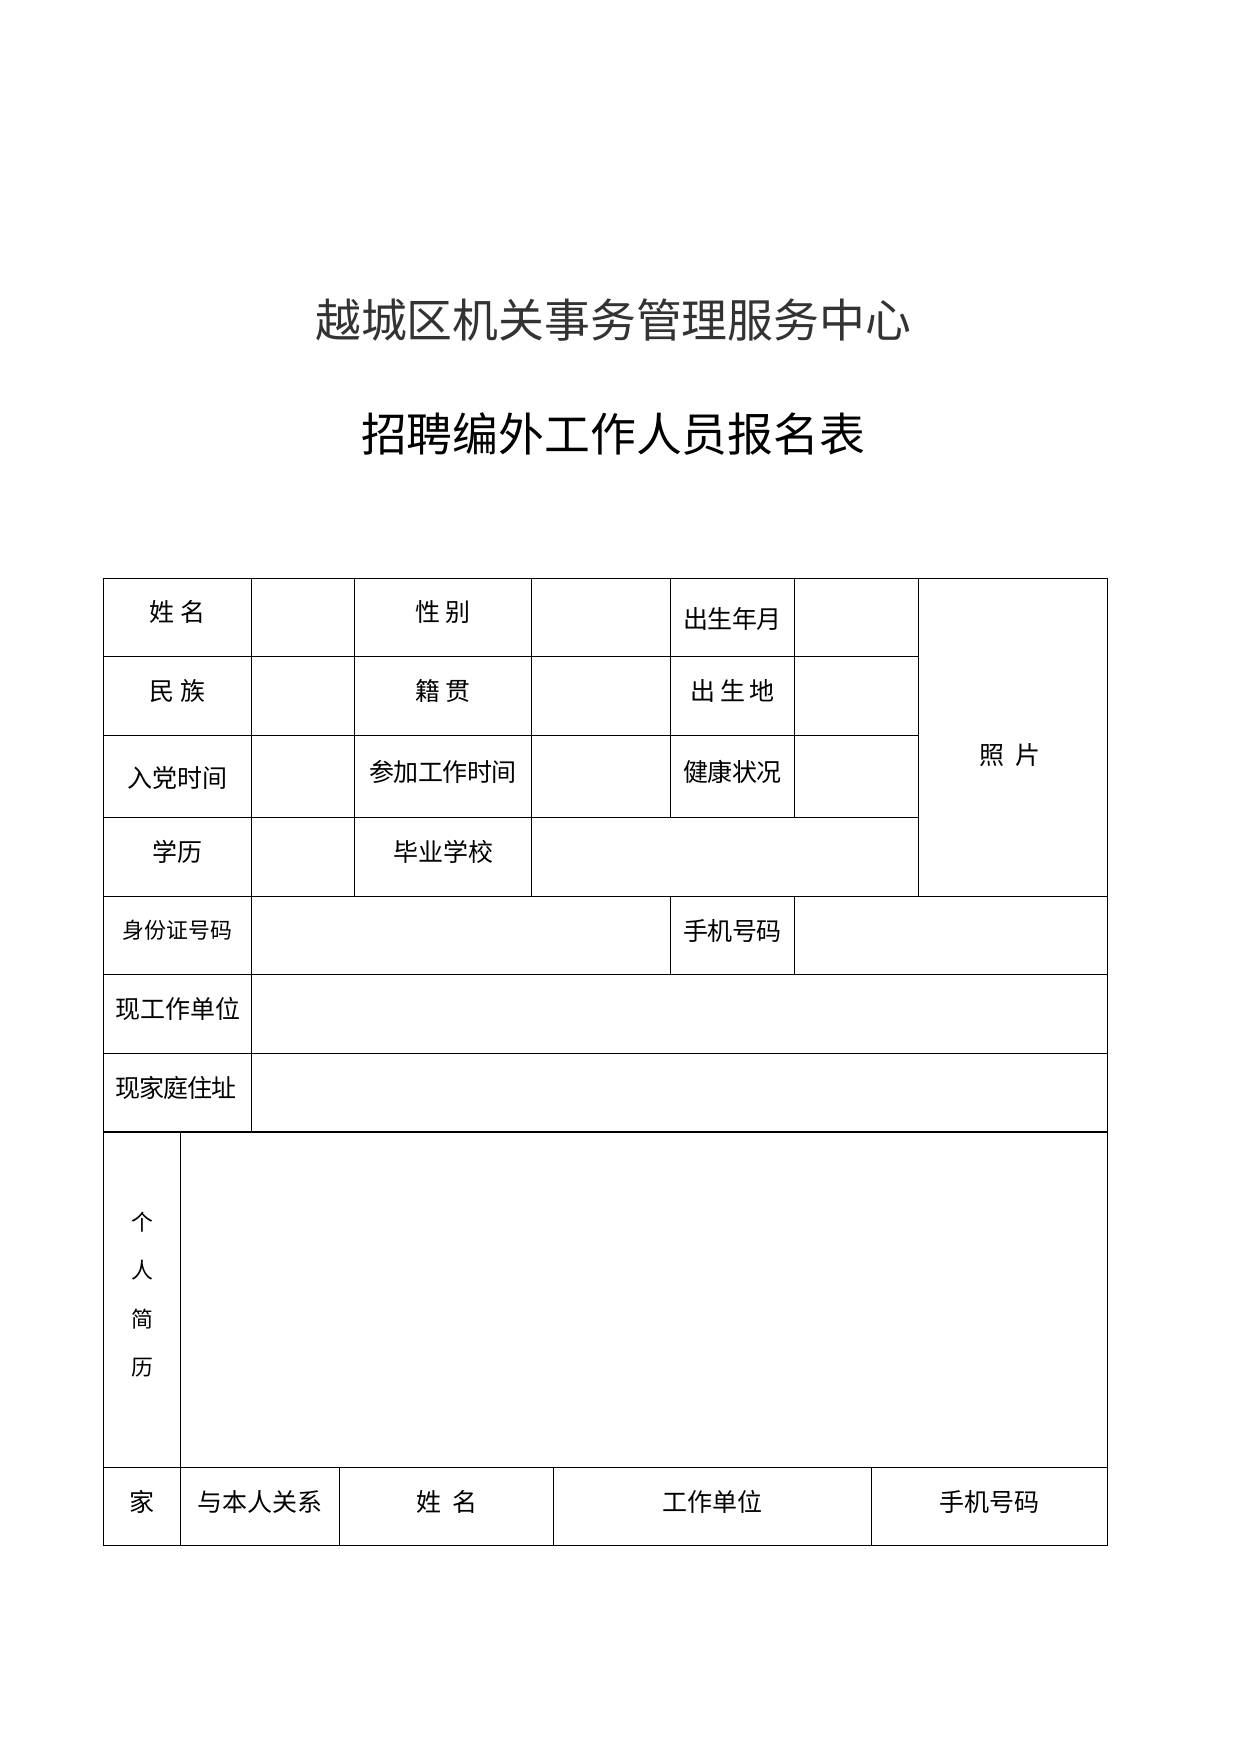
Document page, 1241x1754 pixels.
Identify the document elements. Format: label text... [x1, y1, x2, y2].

table_cell 出 生 地 [671, 657, 794, 734]
table_cell 现家庭住址 [104, 1054, 251, 1131]
table_cell 健康状况 [671, 736, 794, 817]
table_cell [252, 818, 354, 896]
table_cell [252, 975, 1107, 1053]
table_cell [252, 736, 354, 817]
table_cell 籍 贯 [355, 657, 531, 734]
table_header 出生年月 [671, 579, 794, 656]
table_cell [532, 818, 918, 896]
table_header [252, 579, 354, 656]
table_cell 手机号码 [671, 897, 794, 974]
table_cell 姓 名 [340, 1468, 553, 1545]
table_cell [795, 897, 1107, 974]
table_cell [532, 657, 670, 734]
table_header 照 片 [919, 579, 1107, 896]
table_cell 家 庭 情 况 [104, 1468, 180, 1545]
table_cell 手机号码 [872, 1468, 1107, 1545]
table_cell [532, 736, 670, 817]
text 越城区机关事务管理服务中心 [162, 269, 1063, 366]
table_cell 工作单位 [554, 1468, 871, 1545]
table_cell 身份证号码 [104, 897, 251, 974]
table_header 性 别 [355, 579, 531, 656]
table_cell 学历 [104, 818, 251, 896]
table_header [532, 579, 670, 656]
table_cell 入党时间 [104, 736, 251, 817]
table_cell [795, 736, 918, 817]
table_cell [252, 657, 354, 734]
table_cell 毕业学校 [355, 818, 531, 896]
text 招聘编外工作人员报名表 [162, 382, 1063, 480]
table_cell [252, 897, 670, 974]
table_cell 民 族 [104, 657, 251, 734]
table_cell 参加工作时间 [355, 736, 531, 817]
table_cell [181, 1133, 1107, 1467]
table_cell [795, 657, 918, 734]
table_header 姓 名 [104, 579, 251, 656]
table_cell 现工作单位 [104, 975, 251, 1053]
table_cell [252, 1054, 1107, 1131]
table_cell 个 人 简 历 [104, 1133, 180, 1467]
table_header [795, 579, 918, 656]
table_cell 与本人关系 [181, 1468, 339, 1545]
